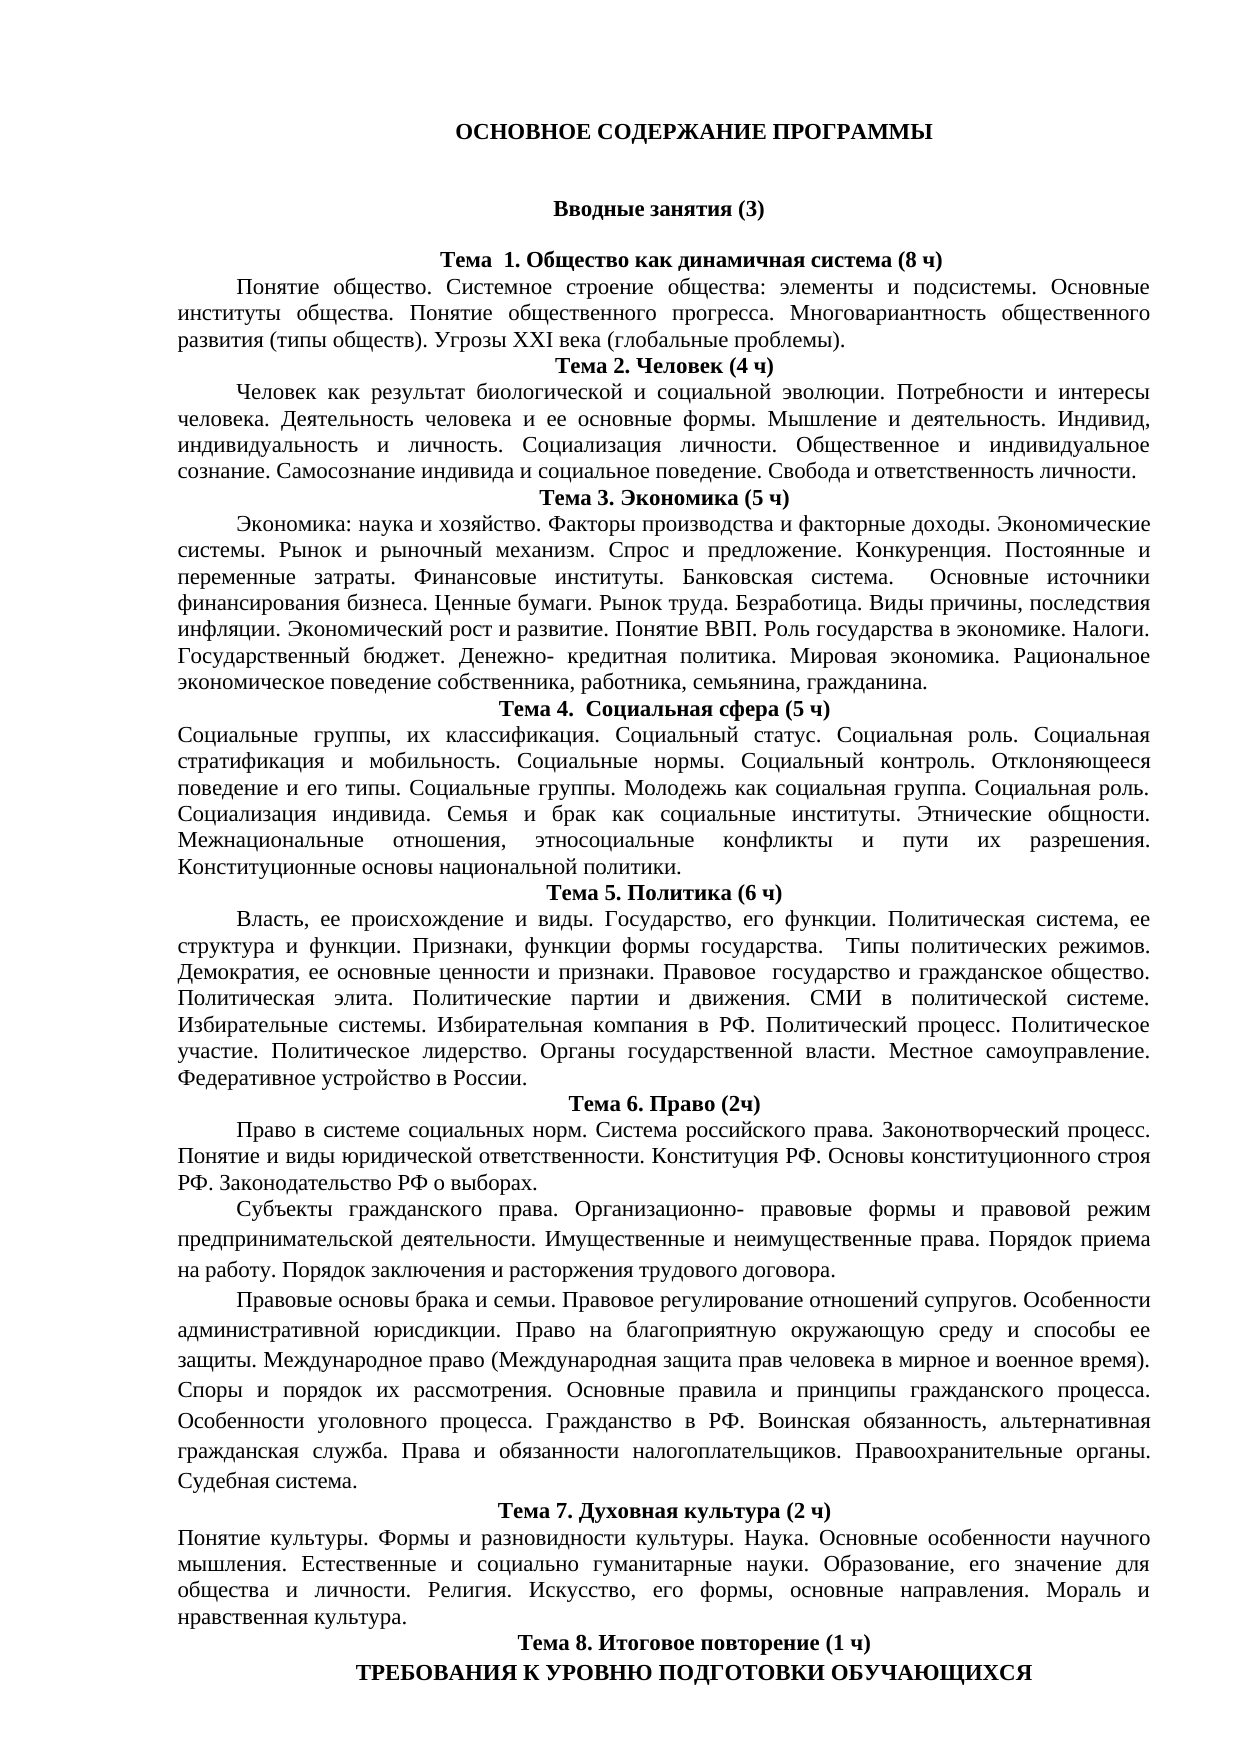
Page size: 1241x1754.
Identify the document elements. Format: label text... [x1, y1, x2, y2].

text Тема 7. Духовная культура (2 ч) [177, 1497, 1152, 1524]
text Понятие культуры. Формы и разновидности культуры. Наука. Основные особенности научного мышления. Естественные и социально гуманитарные науки. Образование, его значение для общества и личности. Религия. Искусство, его формы, основные направления. Мораль и нравственная культура. [177, 1524, 1152, 1629]
text Власть, ее происхождение и виды. Государство, его функции. Политическая система, ее структура и функции. Признаки, функции формы государства. Типы политических режимов. Демократия, ее основные ценности и признаки. Правовое государство и гражданское общество. Политическая элита. Политические партии и движения. СМИ в политической системе. Избирательные системы. Избирательная компания в РФ. Политический процесс. Политическое участие. Политическое лидерство. Органы государственной власти. Местное самоуправление. Федеративное устройство в России. [177, 905, 1152, 1090]
text Тема 3. Экономика (5 ч) [177, 484, 1152, 510]
text Экономика: наука и хозяйство. Факторы производства и факторные доходы. Экономические системы. Рынок и рыночный механизм. Спрос и предложение. Конкуренция. Постоянные и переменные затраты. Финансовые институты. Банковская система. Основные источники финансирования бизнеса. Ценные бумаги. Рынок труда. Безработица. Виды причины, последствия инфляции. Экономический рост и развитие. Понятие ВВП. Роль государства в экономике. Налоги. Государственный бюджет. Денежно- кредитная политика. Мировая экономика. Рациональное экономическое поведение собственника, работника, семьянина, гражданина. [177, 510, 1152, 694]
text Тема 4. Социальная сфера (5 ч) [177, 694, 1152, 721]
text Тема 8. Итоговое повторение (1 ч) [177, 1629, 1152, 1656]
text Вводные занятия (3) [177, 196, 1140, 222]
text ТРЕБОВАНИЯ К УРОВНЮ ПОДГОТОВКИ ОБУЧАЮЩИХСЯ [177, 1659, 1152, 1686]
text ОСНОВНОЕ СОДЕРЖАНИЕ ПРОГРАММЫ [177, 118, 1152, 144]
text Тема 6. Право (2ч) [177, 1090, 1152, 1116]
text Тема 2. Человек (4 ч) [177, 352, 1152, 378]
text Социальные группы, их классификация. Социальный статус. Социальная роль. Социальная стратификация и мобильность. Социальные нормы. Социальный контроль. Отклоняющееся поведение и его типы. Социальные группы. Молодежь как социальная группа. Социальная роль. Социализация индивида. Семья и брак как социальные институты. Этнические общности. Межнациональные отношения, этносоциальные конфликты и пути их разрешения. Конституционные основы национальной политики. [177, 721, 1152, 879]
text Субъекты гражданского права. Организационно- правовые формы и правовой режим предпринимательской деятельности. Имущественные и неимущественные права. Порядок приема на работу. Порядок заключения и расторжения трудового договора. [177, 1195, 1152, 1282]
text Тема 1. Общество как динамичная система (8 ч) [177, 247, 1147, 273]
text Право в системе социальных норм. Система российского права. Законотворческий процесс. Понятие и виды юридической ответственности. Конституция РФ. Основы конституционного строя РФ. Законодательство РФ о выборах. [177, 1116, 1152, 1195]
text Понятие общество. Системное строение общества: элементы и подсистемы. Основные институты общества. Понятие общественного прогресса. Многовариантность общественного развития (типы обществ). Угрозы XXI века (глобальные проблемы). [177, 273, 1152, 352]
text Тема 5. Политика (6 ч) [177, 879, 1152, 905]
text Человек как результат биологической и социальной эволюции. Потребности и интересы человека. Деятельность человека и ее основные формы. Мышление и деятельность. Индивид, индивидуальность и личность. Социализация личности. Общественное и индивидуальное сознание. Самосознание индивида и социальное поведение. Свобода и ответственность личности. [177, 378, 1152, 484]
text Правовые основы брака и семьи. Правовое регулирование отношений супругов. Особенности административной юрисдикции. Право на благоприятную окружающую среду и способы ее защиты. Международное право (Международная защита прав человека в мирное и военное время). Споры и порядок их рассмотрения. Основные правила и принципы гражданского процесса. Особенности уголовного процесса. Гражданство в РФ. Воинская обязанность, альтернативная гражданская служба. Права и обязанности налогоплательщиков. Правоохранительные органы. Судебная система. [177, 1286, 1152, 1493]
